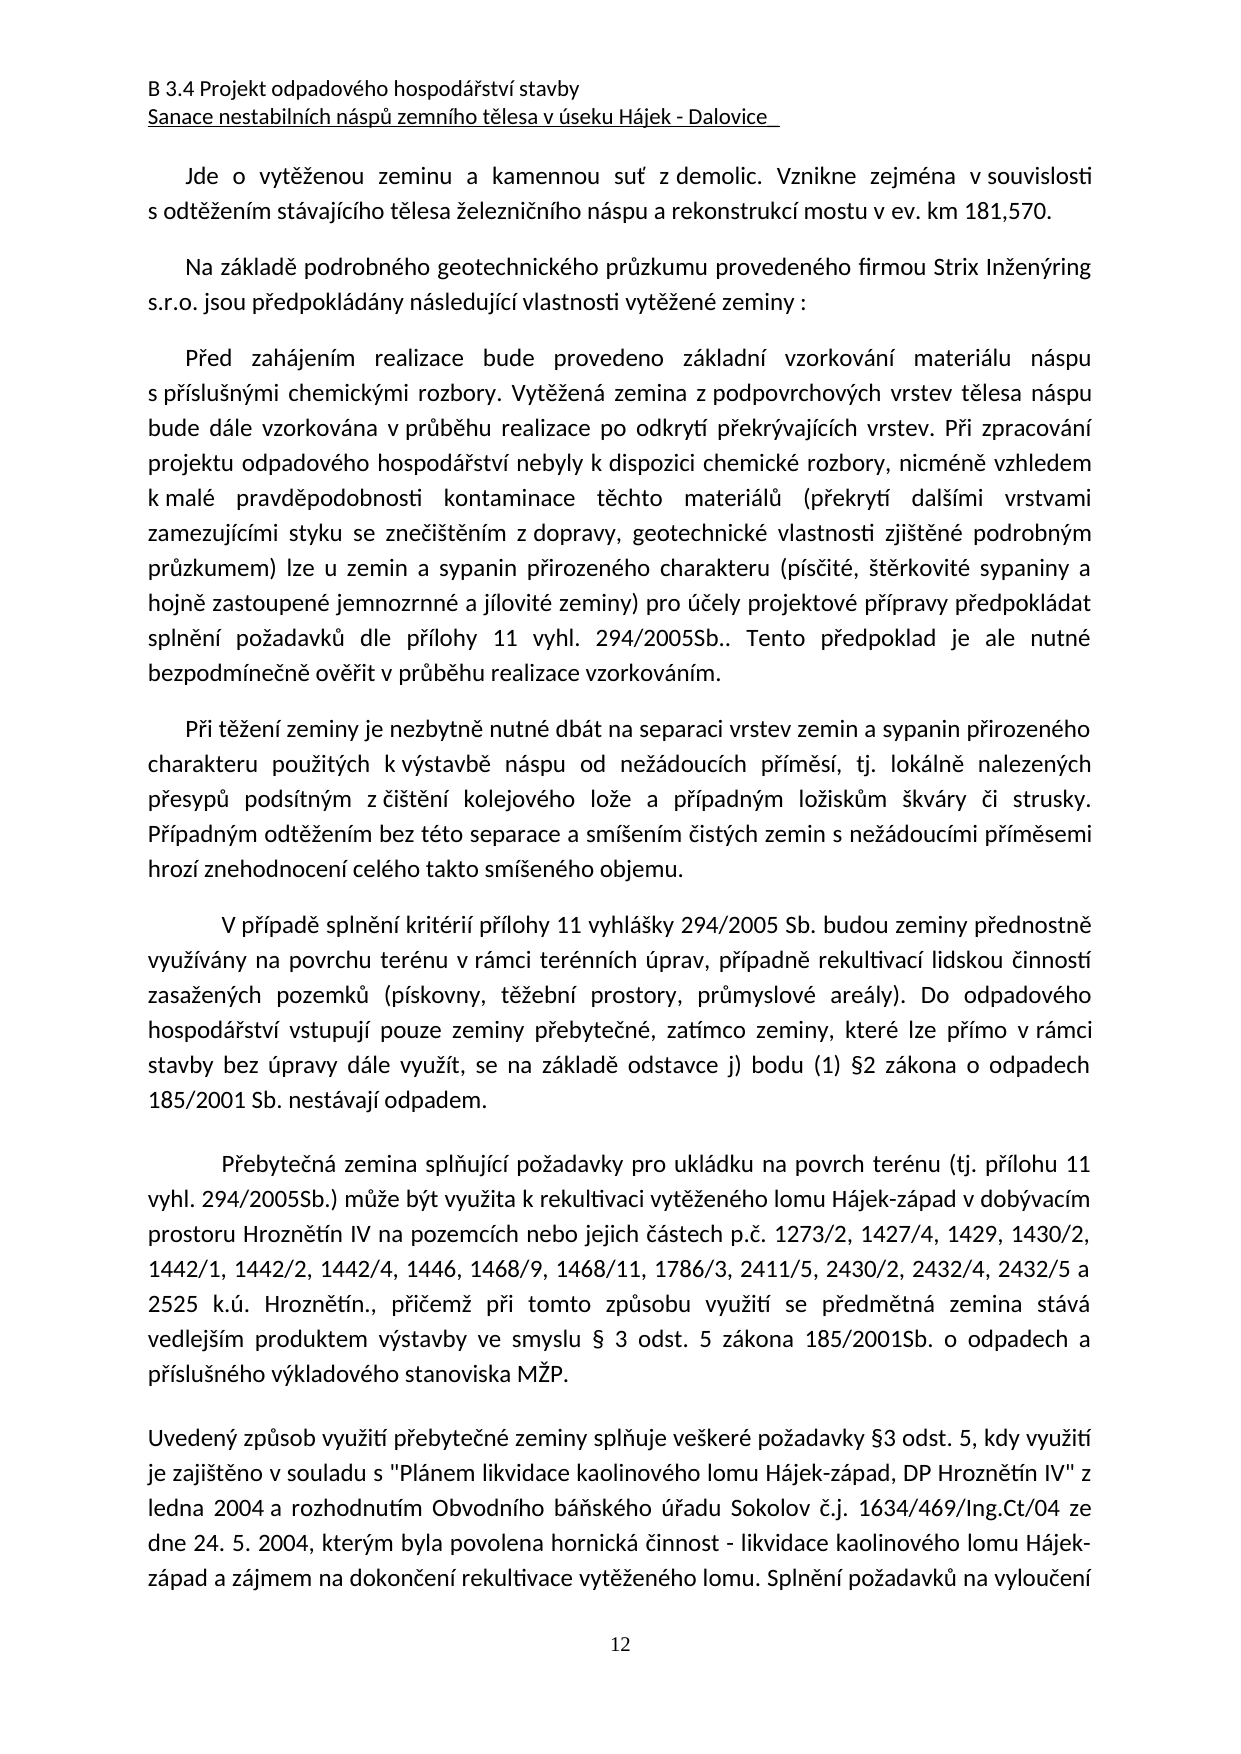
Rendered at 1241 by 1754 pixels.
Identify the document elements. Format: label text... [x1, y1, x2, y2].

text V případě splnění kritérií přílohy 11 vyhlášky 294/2005 Sb. budou zeminy přednostně využívány na povrchu terénu v rámci terénních úprav, případně rekultivací lidskou činností zasažených pozemků (pískovny, těžební prostory, průmyslové areály). Do odpadového hospodářství vstupují pouze zeminy přebytečné, zatímco zeminy, které lze přímo v rámci stavby bez úpravy dále využít, se na základě odstavce j) bodu (1) §2 zákona o odpadech 185/2001 Sb. nestávají odpadem. [148, 909, 1092, 1114]
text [148, 1422, 1092, 1593]
text Při těžení zeminy je nezbytně nutné dbát na separaci vrstev zemin a sypanin přirozeného charakteru použitých k výstavbě náspu od nežádoucích příměsí, tj. lokálně nalezených přesypů podsítným z čištění kolejového lože a případným ložiskům škváry či strusky. Případným odtěžením bez této separace a smíšením čistých zemin s nežádoucími příměsemi hrozí znehodnocení celého takto smíšeného objemu. [148, 713, 1092, 883]
text Na základě podrobného geotechnického průzkumu provedeného firmou Strix Inženýring s.r.o. jsou předpokládány následující vlastnosti vytěžené zeminy : [148, 251, 1092, 317]
text Před zahájením realizace bude provedeno základní vzorkování materiálu náspu s příslušnými chemickými rozbory. Vytěžená zemina z podpovrchových vrstev tělesa náspu bude dále vzorkována v průběhu realizace po odkrytí překrývajících vrstev. Při zpracování projektu odpadového hospodářství nebyly k dispozici chemické rozbory, nicméně vzhledem k malé pravděpodobnosti kontaminace těchto materiálů (překrytí dalšími vrstvami zamezujícími styku se znečištěním z dopravy, geotechnické vlastnosti zjištěné podrobným průzkumem) lze u zemin a sypanin přirozeného charakteru (písčité, štěrkovité sypaniny a hojně zastoupené jemnozrnné a jílovité zeminy) pro účely projektové přípravy předpokládat splnění požadavků dle přílohy 11 vyhl. 294/2005Sb.. Tento předpoklad je ale nutné bezpodmínečně ověřit v průběhu realizace vzorkováním. [148, 342, 1092, 688]
text Přebytečná zemina splňující požadavky pro ukládku na povrch terénu (tj. přílohu 11 vyhl. 294/2005Sb.) může být využita k rekultivaci vytěženého lomu Hájek-západ v dobývacím prostoru Hroznětín IV na pozemcích nebo jejich částech p.č. 1273/2, 1427/4, 1429, 1430/2, 1442/1, 1442/2, 1442/4, 1446, 1468/9, 1468/11, 1786/3, 2411/5, 2430/2, 2432/4, 2432/5 a 2525 k.ú. Hroznětín., přičemž při tomto způsobu využití se předmětná zemina stává vedlejším produktem výstavby ve smyslu § 3 odst. 5 zákona 185/2001Sb. o odpadech a příslušného výkladového stanoviska MŽP. [148, 1148, 1092, 1388]
text Jde o vytěženou zeminu a kamennou suť z demolic. Vznikne zejména v souvislosti s odtěžením stávajícího tělesa železničního náspu a rekonstrukcí mostu v ev. km 181,570. [148, 160, 1092, 226]
